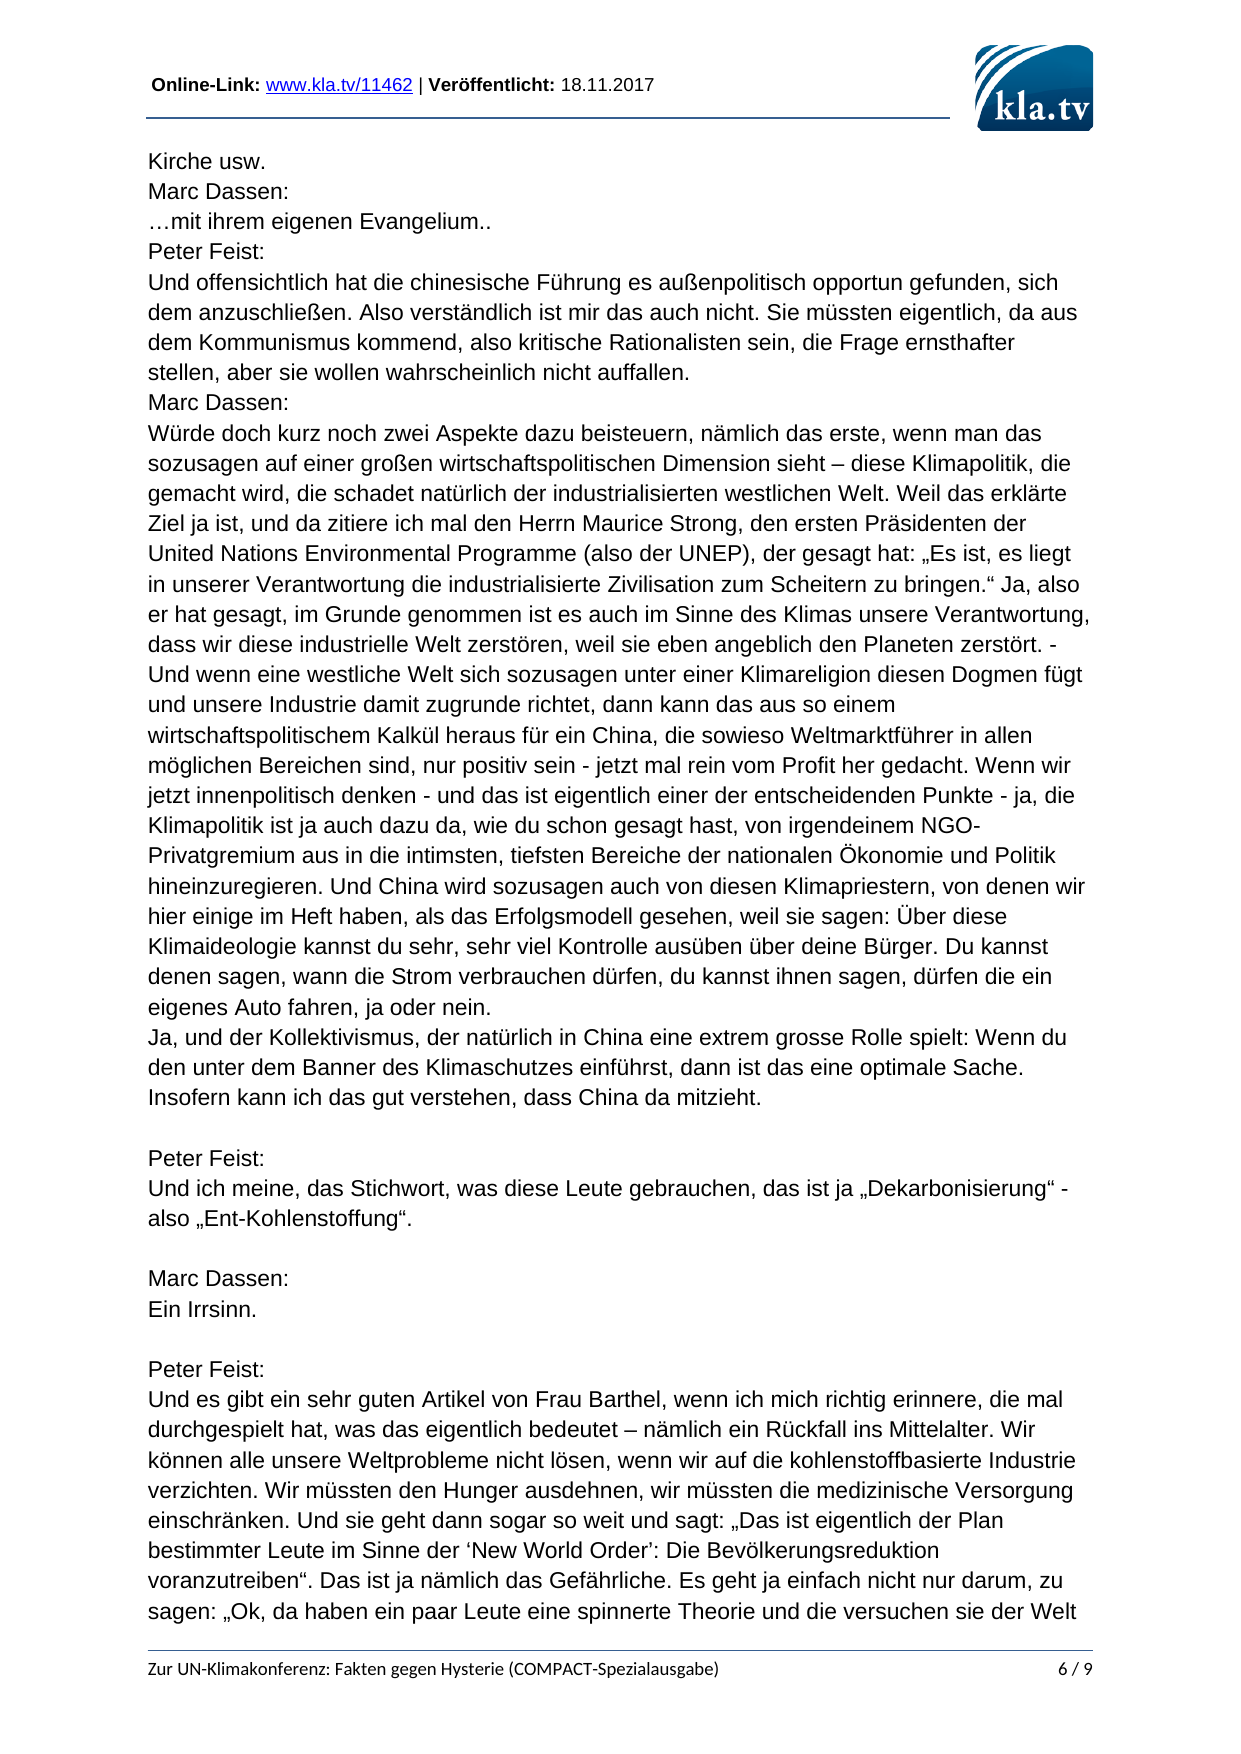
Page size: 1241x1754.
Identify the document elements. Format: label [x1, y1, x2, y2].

text [148, 148, 1093, 1624]
